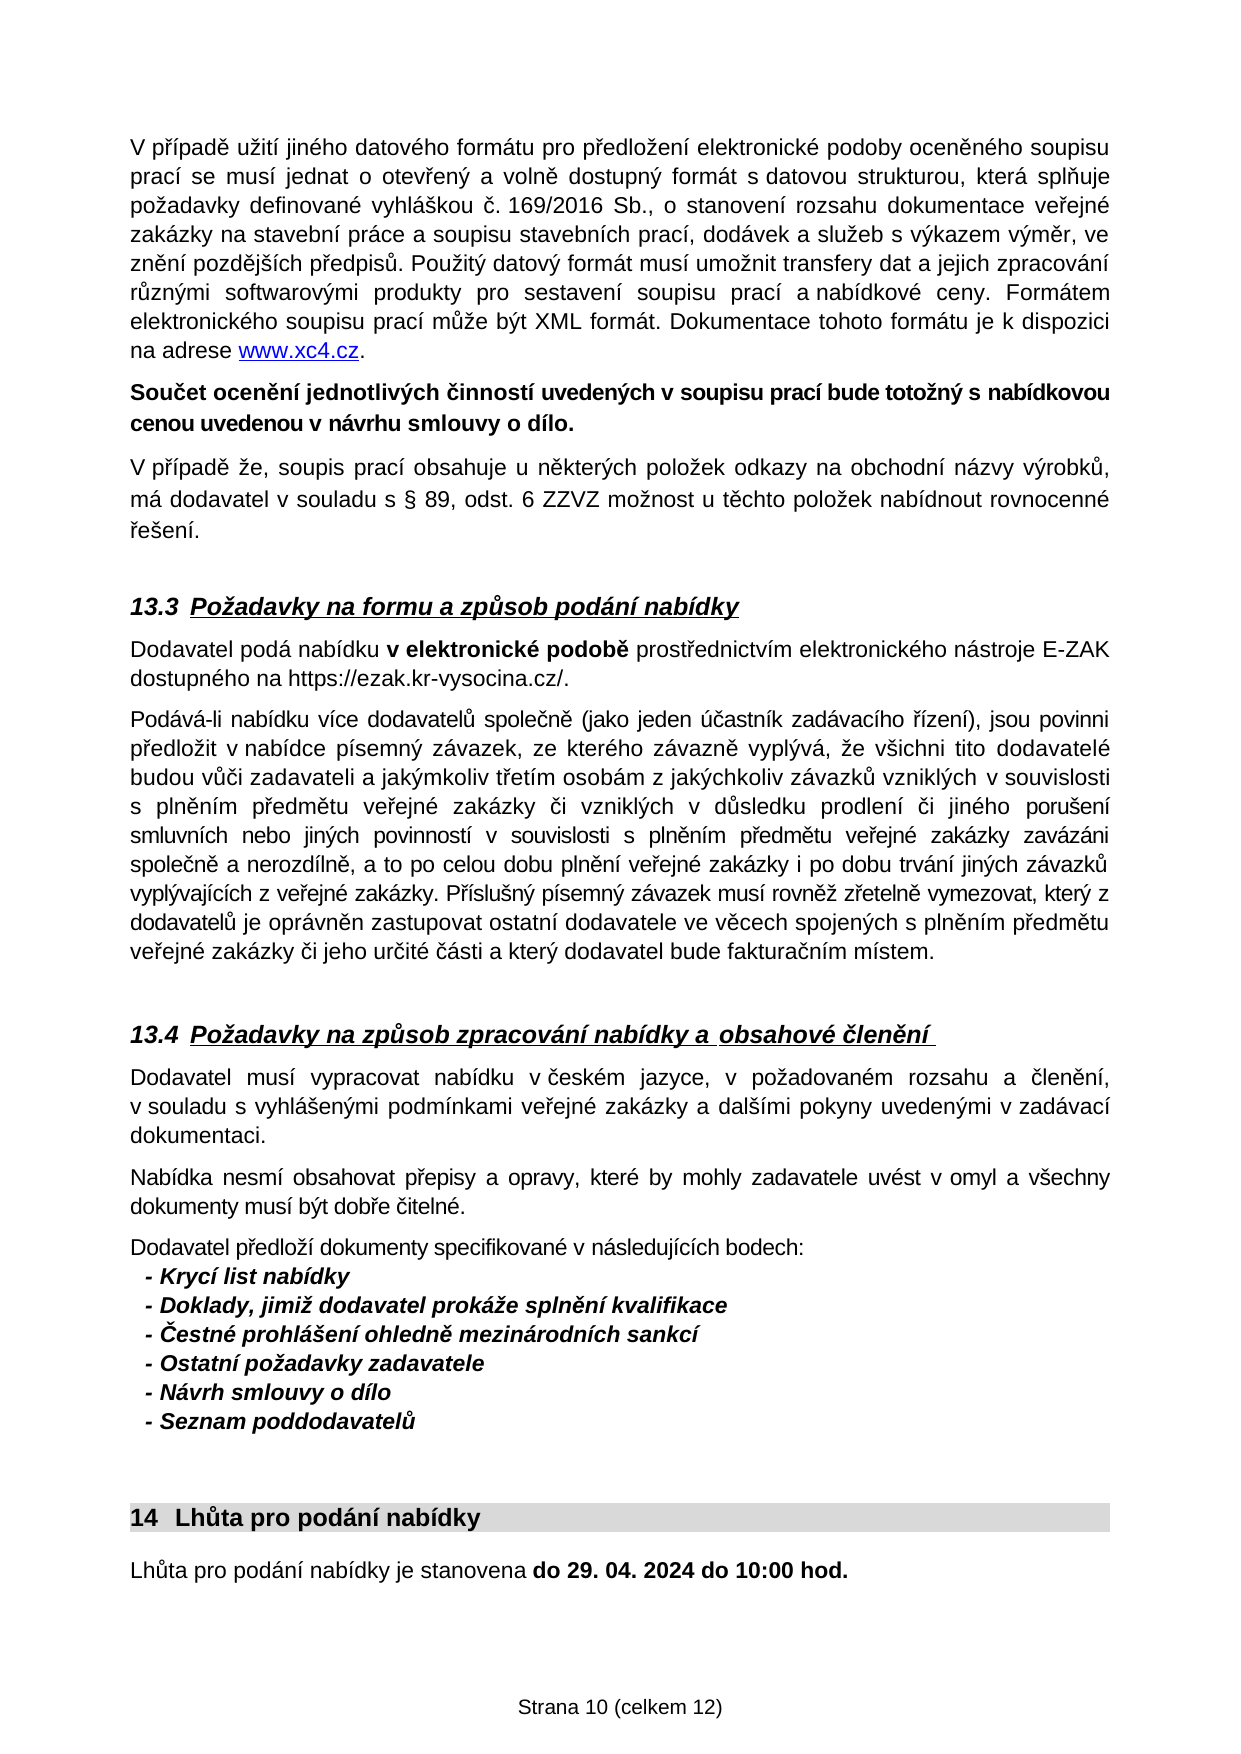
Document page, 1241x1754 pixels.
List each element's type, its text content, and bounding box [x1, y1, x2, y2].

list Čestné prohlášení ohledně mezinárodních sankcí [145, 1321, 1110, 1347]
subtitle Lhůta pro podání nabídky [130, 1503, 1110, 1532]
text Lhůta pro podání nabídky je stanovena do 29. 04. 2024 do 10:00 hod. [130, 1557, 1110, 1583]
list Doklady, jimiž dodavatel prokáže splnění kvalifikace [145, 1292, 1110, 1318]
text Dodavatel podá nabídku v elektronické podobě prostřednictvím elektronického nástroje E-ZAK dostupného na https://ezak.kr-vysocina.cz/. [130, 636, 1110, 691]
list Návrh smlouvy o dílo [145, 1379, 1110, 1405]
text Dodavatel musí vypracovat nabídku v českém jazyce, v požadovaném rozsahu a členění, v souladu s vyhlášenými podmínkami veřejné zakázky a dalšími pokyny uvedenými v zadávací dokumentaci. [130, 1064, 1110, 1149]
text Podává-li nabídku více dodavatelů společně (jako jeden účastník zadávacího řízení), jsou povinni předložit v nabídce písemný závazek, ze kterého závazně vyplývá, že všichni tito dodavatelé budou vůči zadavateli a jakýmkoliv třetím osobám z jakýchkoliv závazků vzniklých v souvislosti s plněním předmětu veřejné zakázky či vzniklých v důsledku prodlení či jiného porušení smluvních nebo jiných povinností v souvislosti s plněním předmětu veřejné zakázky zavázáni společně a nerozdílně, a to po celou dobu plnění veřejné zakázky i po dobu trvání jiných závazků vyplývajících z veřejné zakázky. Příslušný písemný závazek musí rovněž zřetelně vymezovat, který z dodavatelů je oprávněn zastupovat ostatní dodavatele ve věcech spojených s plněním předmětu veřejné zakázky či jeho určité části a který dodavatel bude fakturačním místem. [130, 706, 1110, 964]
text Součet ocenění jednotlivých činností uvedených v soupisu prací bude totožný s nabídkovou cenou uvedenou v návrhu smlouvy o dílo. [130, 378, 1110, 436]
subtitle Požadavky na způsob zpracování nabídky a obsahové členění [130, 1020, 1110, 1049]
list Seznam poddodavatelů [145, 1408, 1110, 1434]
text Dodavatel předloží dokumenty specifikované v následujících bodech: [130, 1234, 1110, 1261]
text V případě užití jiného datového formátu pro předložení elektronické podoby oceněného soupisu prací se musí jednat o otevřený a volně dostupný formát s datovou strukturou, která splňuje požadavky definované vyhláškou č. 169/2016 Sb., o stanovení rozsahu dokumentace veřejné zakázky na stavební práce a soupisu stavebních prací, dodávek a služeb s výkazem výměr, ve znění pozdějších předpisů. Použitý datový formát musí umožnit transfery dat a jejich zpracování různými softwarovými produkty pro sestavení soupisu prací a nabídkové ceny. Formátem elektronického soupisu prací může být XML formát. Dokumentace tohoto formátu je k dispozici na adrese www.xc4.cz. [130, 134, 1110, 363]
text V případě že, soupis prací obsahuje u některých položek odkazy na obchodní názvy výrobků, má dodavatel v souladu s § 89, odst. 6 ZZVZ možnost u těchto položek nabídnout rovnocenné řešení. [130, 454, 1110, 543]
subtitle Požadavky na formu a způsob podání nabídky [130, 592, 1110, 621]
list Krycí list nabídky [145, 1263, 1110, 1289]
text Nabídka nesmí obsahovat přepisy a opravy, které by mohly zadavatele uvést v omyl a všechny dokumenty musí být dobře čitelné. [130, 1164, 1110, 1219]
list Ostatní požadavky zadavatele [145, 1350, 1110, 1376]
